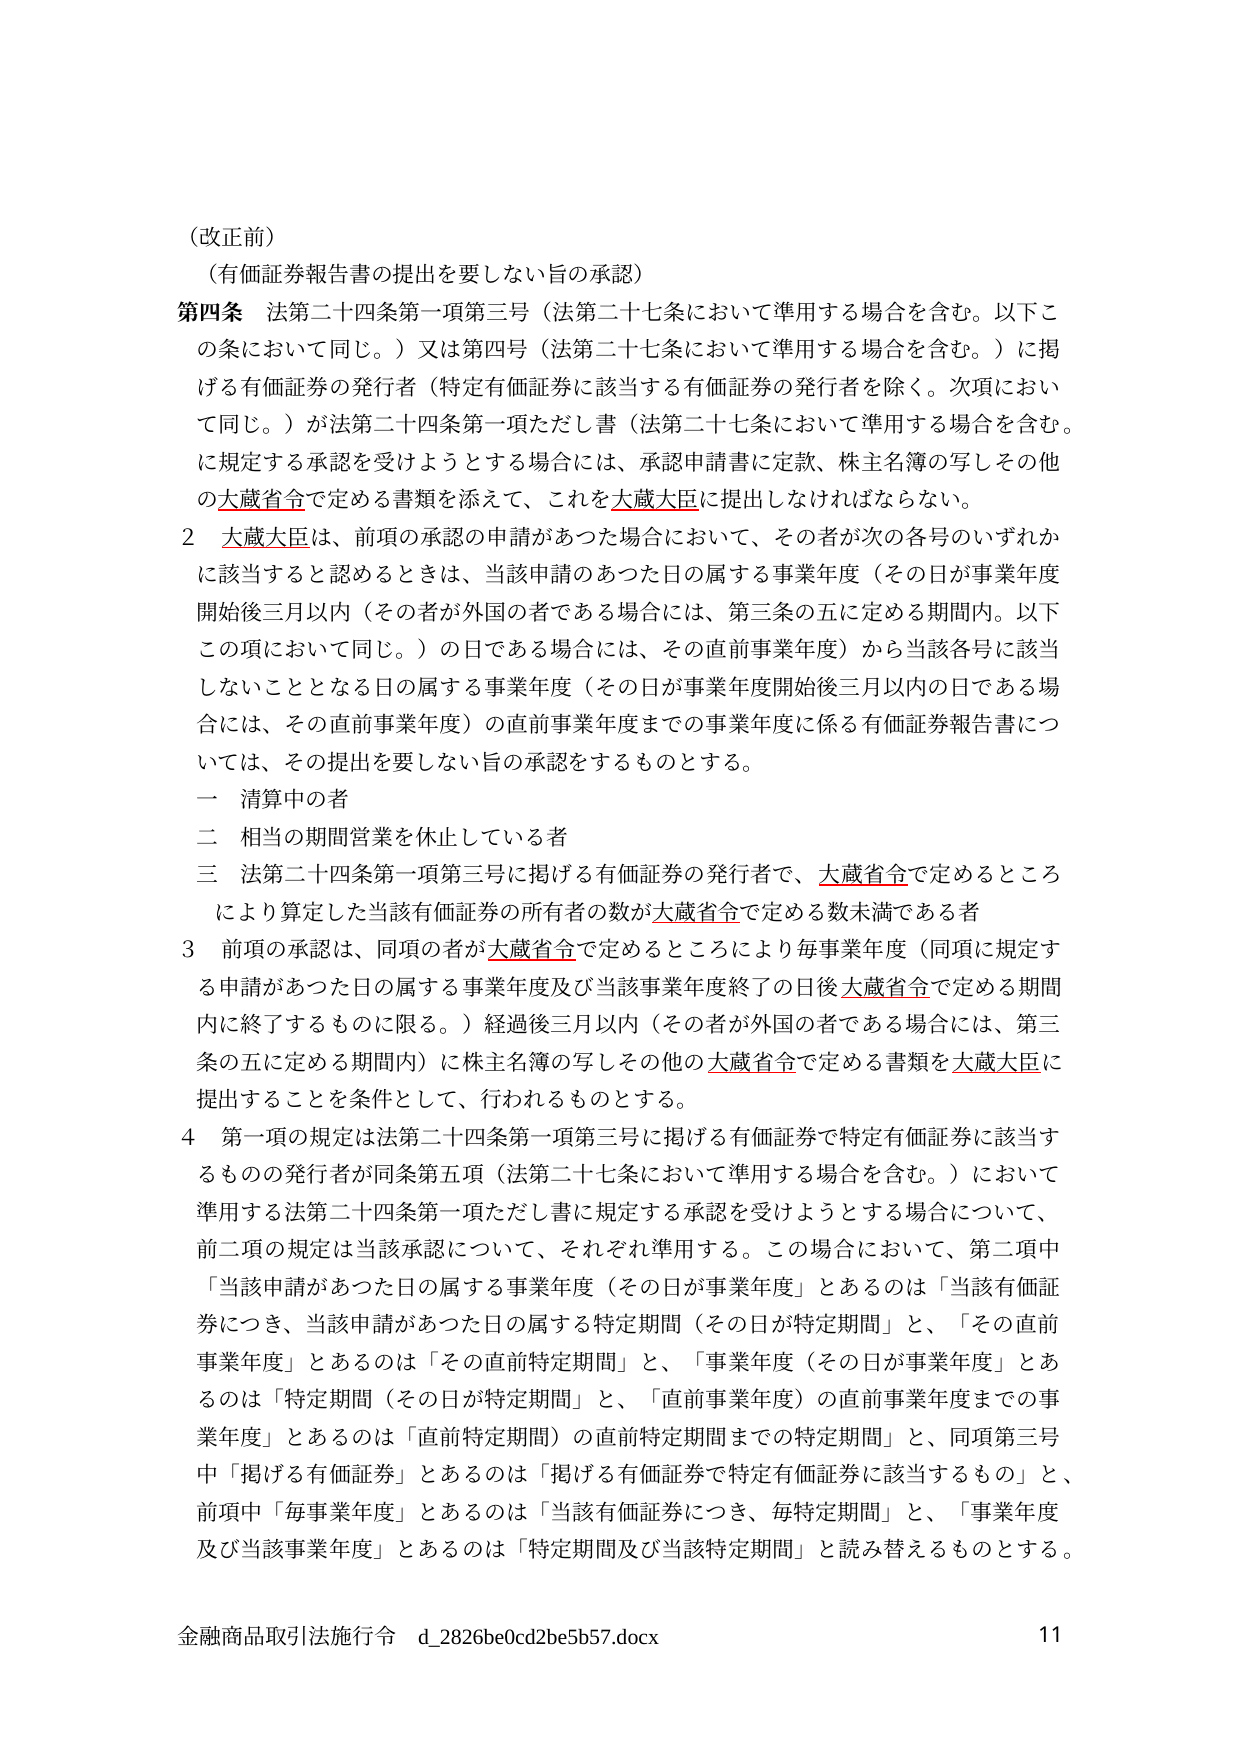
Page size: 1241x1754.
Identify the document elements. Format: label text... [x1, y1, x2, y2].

text （有価証券報告書の提出を要しない旨の承認） [196, 254, 1063, 292]
text 二 相当の期間営業を休止している者 [196, 817, 1063, 854]
text 一 清算中の者 [196, 779, 1063, 817]
text ３ 前項の承認は、同項の者が大蔵省令で定めるところにより毎事業年度（同項に規定する申請があつた日の属する事業年度及び当該事業年度終了の日後大蔵省令で定める期間内に終了するものに限る。）経過後三月以内（その者が外国の者である場合には、第三条の五に定める期間内）に株主名簿の写しその他の大蔵省令で定める書類を大蔵大臣に提出することを条件として、行われるものとする。 [177, 929, 1063, 1117]
text ２ 大蔵大臣は、前項の承認の申請があつた場合において、その者が次の各号のいずれかに該当すると認めるときは、当該申請のあつた日の属する事業年度（その日が事業年度開始後三月以内（その者が外国の者である場合には、第三条の五に定める期間内。以下この項において同じ。）の日である場合には、その直前事業年度）から当該各号に該当しないこととなる日の属する事業年度（その日が事業年度開始後三月以内の日である場合には、その直前事業年度）の直前事業年度までの事業年度に係る有価証券報告書については、その提出を要しない旨の承認をするものとする。 [177, 517, 1063, 779]
text 第四条 法第二十四条第一項第三号（法第二十七条において準用する場合を含む。以下この条において同じ。）又は第四号（法第二十七条において準用する場合を含む。）に掲げる有価証券の発行者（特定有価証券に該当する有価証券の発行者を除く。次項において同じ。）が法第二十四条第一項ただし書（法第二十七条において準用する場合を含む。に規定する承認を受けようとする場合には、承認申請書に定款、株主名簿の写しその他の大蔵省令で定める書類を添えて、これを大蔵大臣に提出しなければならない。 [177, 292, 1063, 517]
text （改正前） [177, 217, 1063, 254]
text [177, 1117, 1063, 1567]
text 三 法第二十四条第一項第三号に掲げる有価証券の発行者で、大蔵省令で定めるところにより算定した当該有価証券の所有者の数が大蔵省令で定める数未満である者 [196, 854, 1063, 929]
